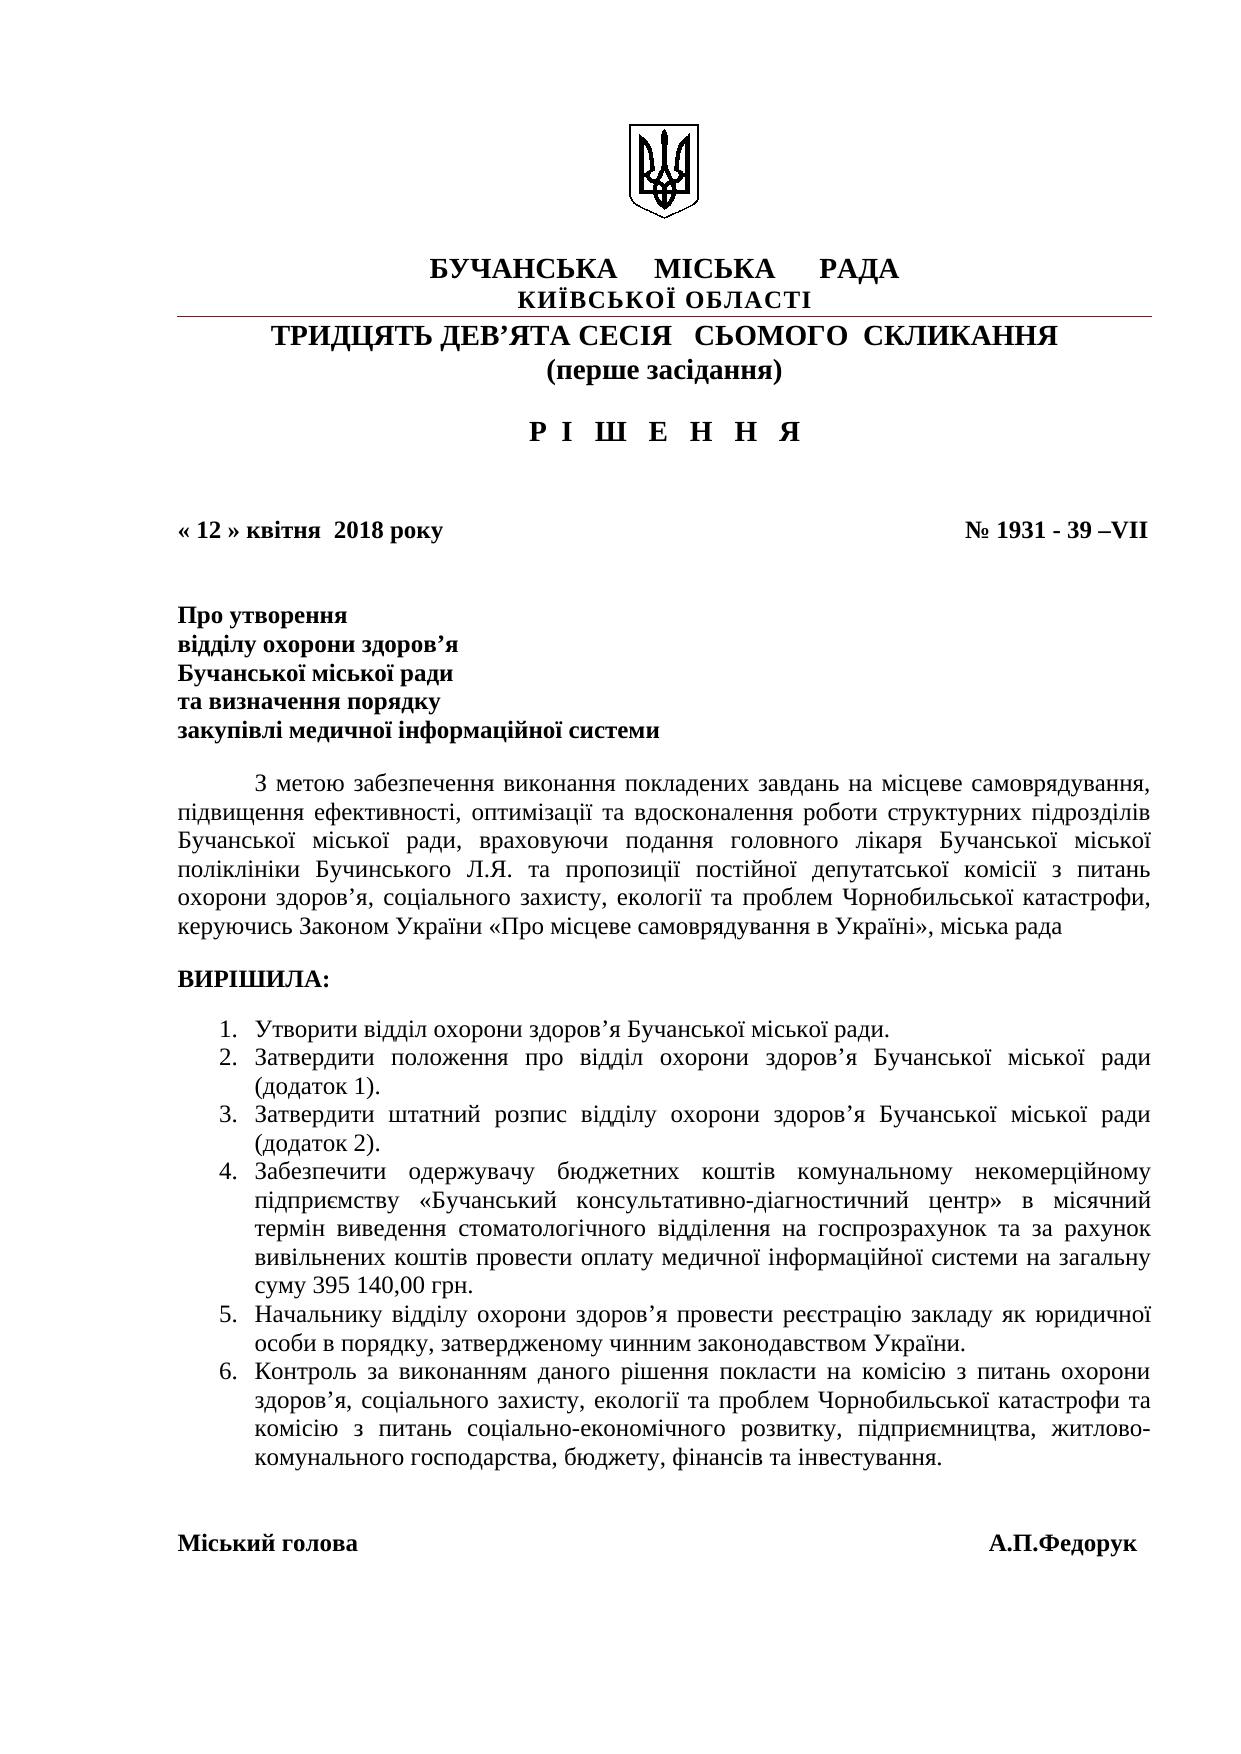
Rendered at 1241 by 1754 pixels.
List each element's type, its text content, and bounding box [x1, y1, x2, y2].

text Р І Ш Е Н Н Я [177, 414, 1152, 448]
text Міський голова А.П.Федорук [177, 1528, 1152, 1557]
list Забезпечити одержувачу бюджетних коштів комунальному некомерційному підприємству «Бучанський консультативно-діагностичний центр» в місячний термін виведення стоматологічного відділення на госпрозрахунок та за рахунок вивільнених коштів провести оплату медичної інформаційної системи на загальну суму 395 140,00 грн. [219, 1157, 1152, 1300]
list Затвердити положення про відділ охорони здоров’я Бучанської міської ради (додаток 1). [219, 1043, 1152, 1100]
text БУЧАНСЬКА МІСЬКА РАДА [177, 252, 1152, 285]
text З метою забезпечення виконання покладених завдань на місцеве самоврядування, підвищення ефективності, оптимізації та вдосконалення роботи структурних підрозділів Бучанської міської ради, враховуючи подання головного лікаря Бучанської міської поліклініки Бучинського Л.Я. та пропозиції постійної депутатської комісії з питань охорони здоров’я, соціального захисту, екології та проблем Чорнобильської катастрофи, керуючись Законом України «Про місцеве самоврядування в Україні», міська рада [177, 769, 1152, 940]
list Утворити відділ охорони здоров’я Бучанської міської ради. [219, 1014, 1152, 1043]
text закупівлі медичної інформаційної системи [177, 715, 1152, 744]
text (перше засідання) [177, 352, 1152, 385]
text та визначення порядку [177, 687, 1152, 715]
list Затвердити штатний розпис відділу охорони здоров’я Бучанської міської ради (додаток 2). [219, 1100, 1152, 1157]
text Про утворення [177, 601, 1152, 629]
text ВИРІШИЛА: [177, 968, 1152, 993]
text Бучанської міської ради [177, 658, 1152, 687]
text « 12 » квітня 2018 року № 1931 - 39 –VІI [177, 515, 1152, 543]
list Контроль за виконанням даного рішення покласти на комісію з питань охорони здоров’я, соціального захисту, екології та проблем Чорнобильської катастрофи та комісію з питань соціально-економічного розвитку, підприємництва, житлово- комунального господарства, бюджету, фінансів та інвестування. [219, 1357, 1152, 1471]
list Начальнику відділу охорони здоров’я провести реєстрацію закладу як юридичної особи в порядку, затвердженому чинним законодавством України. [219, 1300, 1152, 1357]
text відділу охорони здоров’я [177, 629, 1152, 658]
text ТРИДЦЯТЬ ДЕВ’ЯТА СЕСІЯ СЬОМОГО СКЛИКАННЯ [177, 318, 1152, 352]
subtitle КИЇВСЬКОЇ ОБЛАСТІ [177, 285, 1152, 316]
